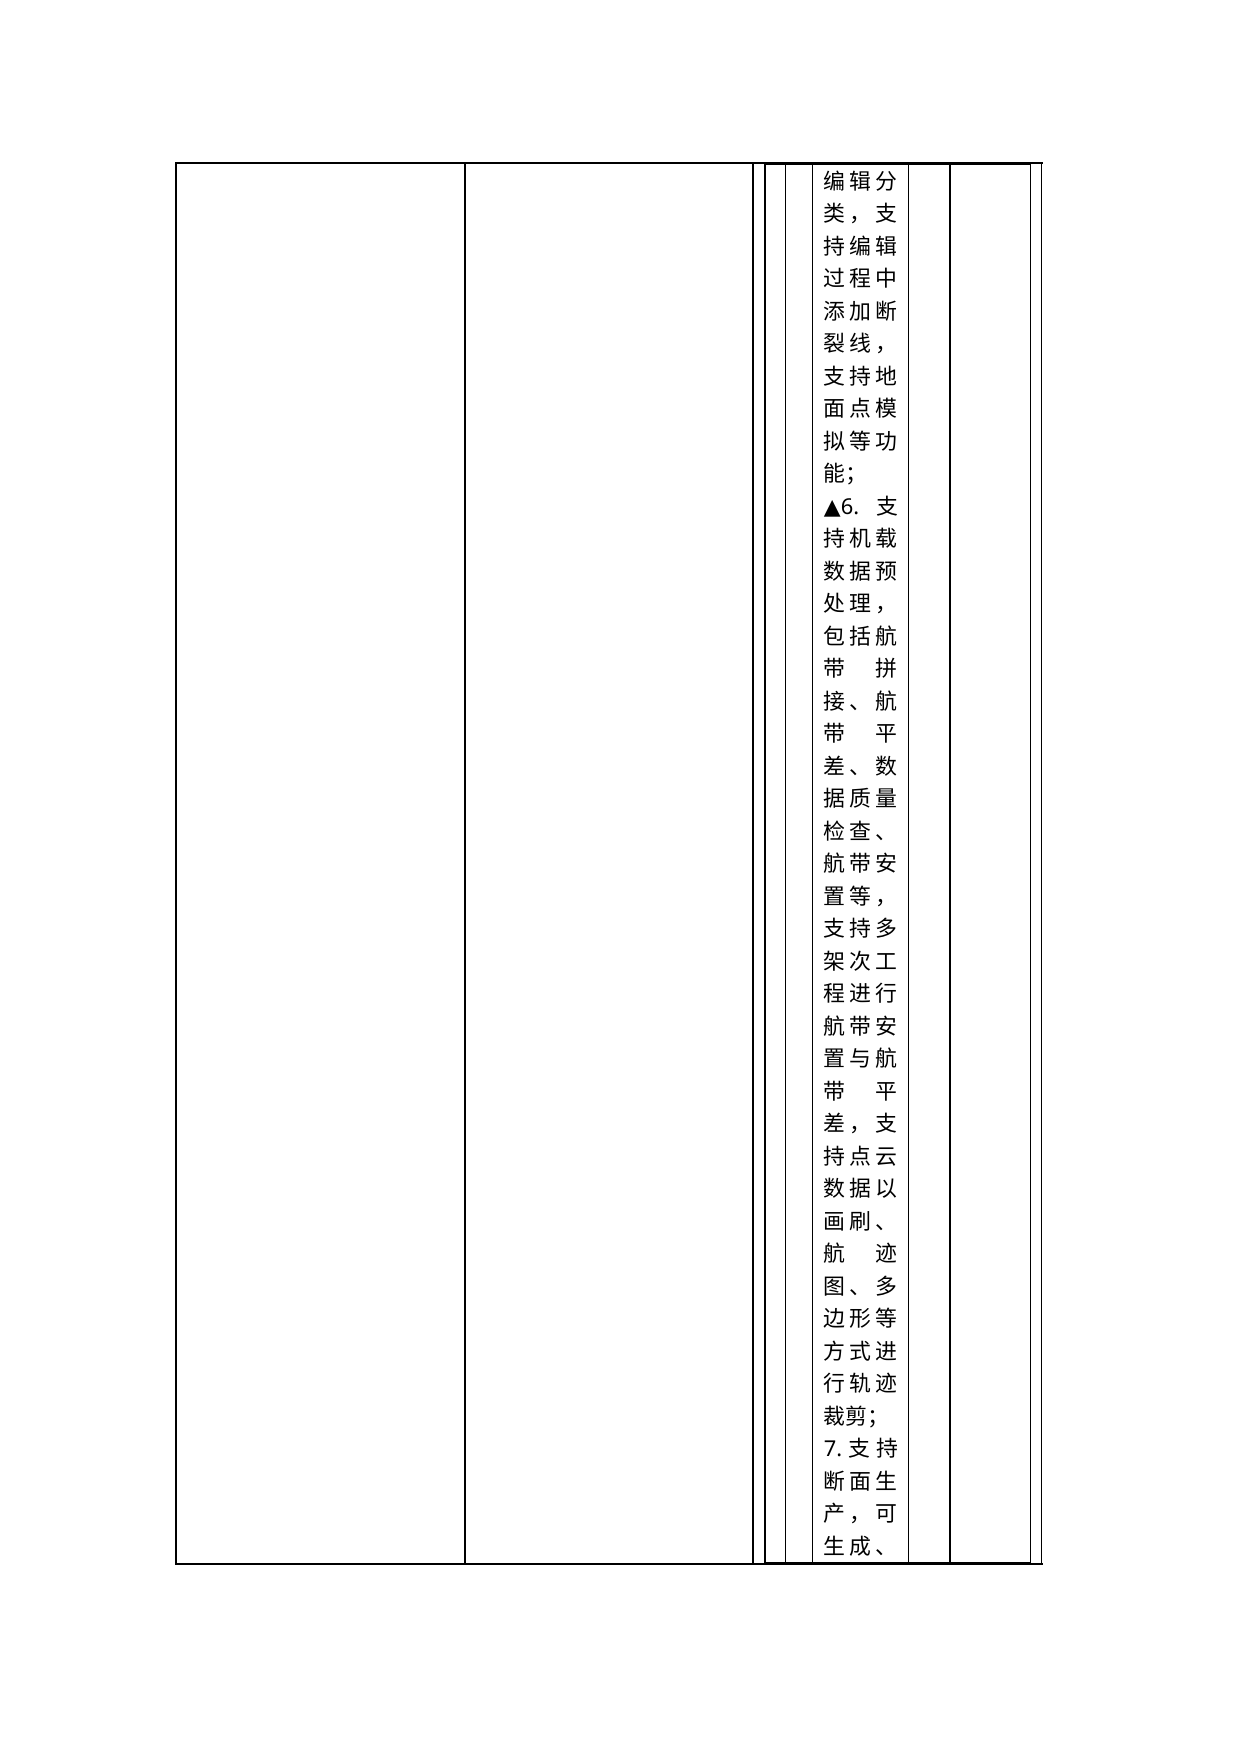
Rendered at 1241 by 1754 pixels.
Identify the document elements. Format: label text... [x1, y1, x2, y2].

table_cell [813, 165, 908, 1562]
table_cell 1 [177, 164, 464, 1563]
table_cell [754, 164, 764, 1563]
table_cell [951, 165, 1030, 1562]
table_cell [786, 165, 812, 1562]
table_cell [909, 165, 949, 1562]
table_cell [466, 164, 752, 1563]
table_cell [766, 165, 785, 1562]
table_cell [1031, 164, 1041, 1563]
